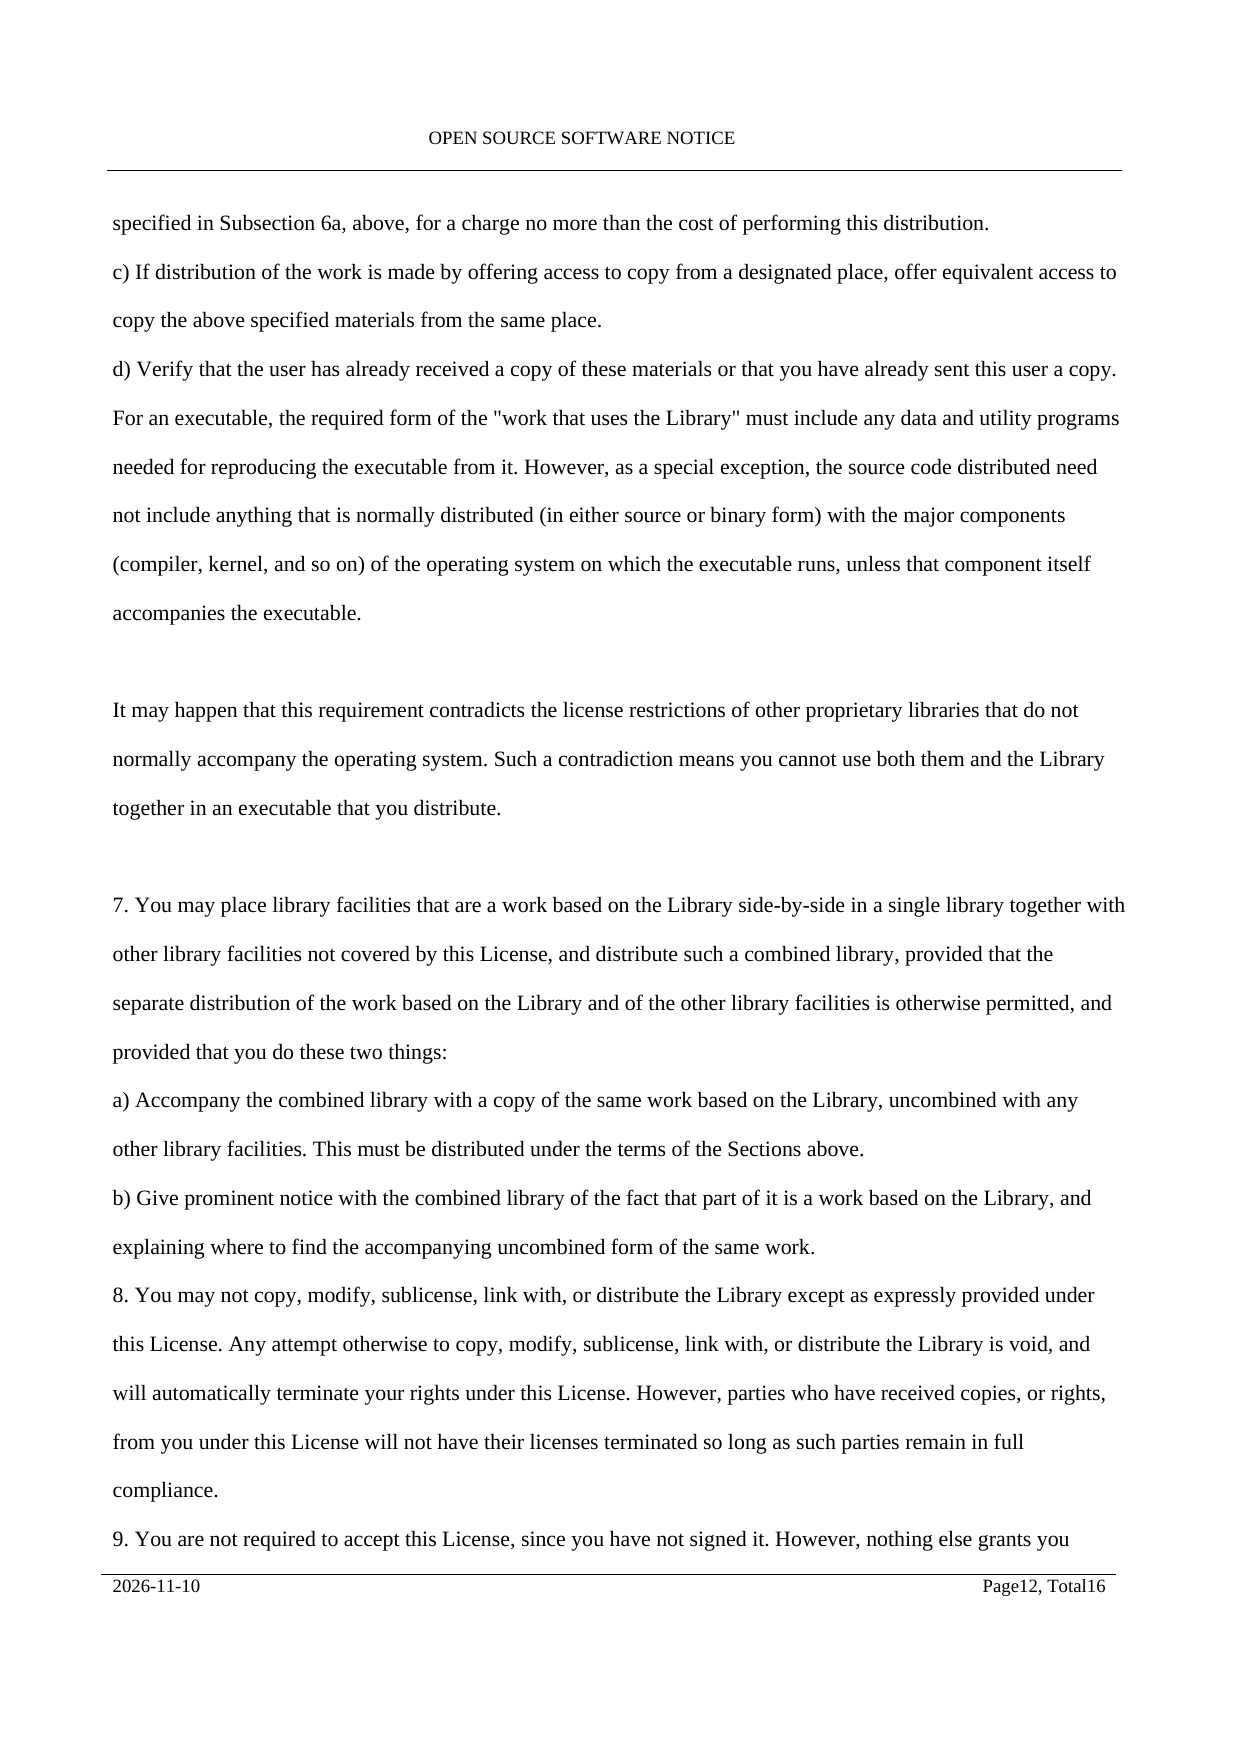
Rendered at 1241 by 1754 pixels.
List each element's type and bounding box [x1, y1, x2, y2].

text [112, 206, 1128, 1555]
